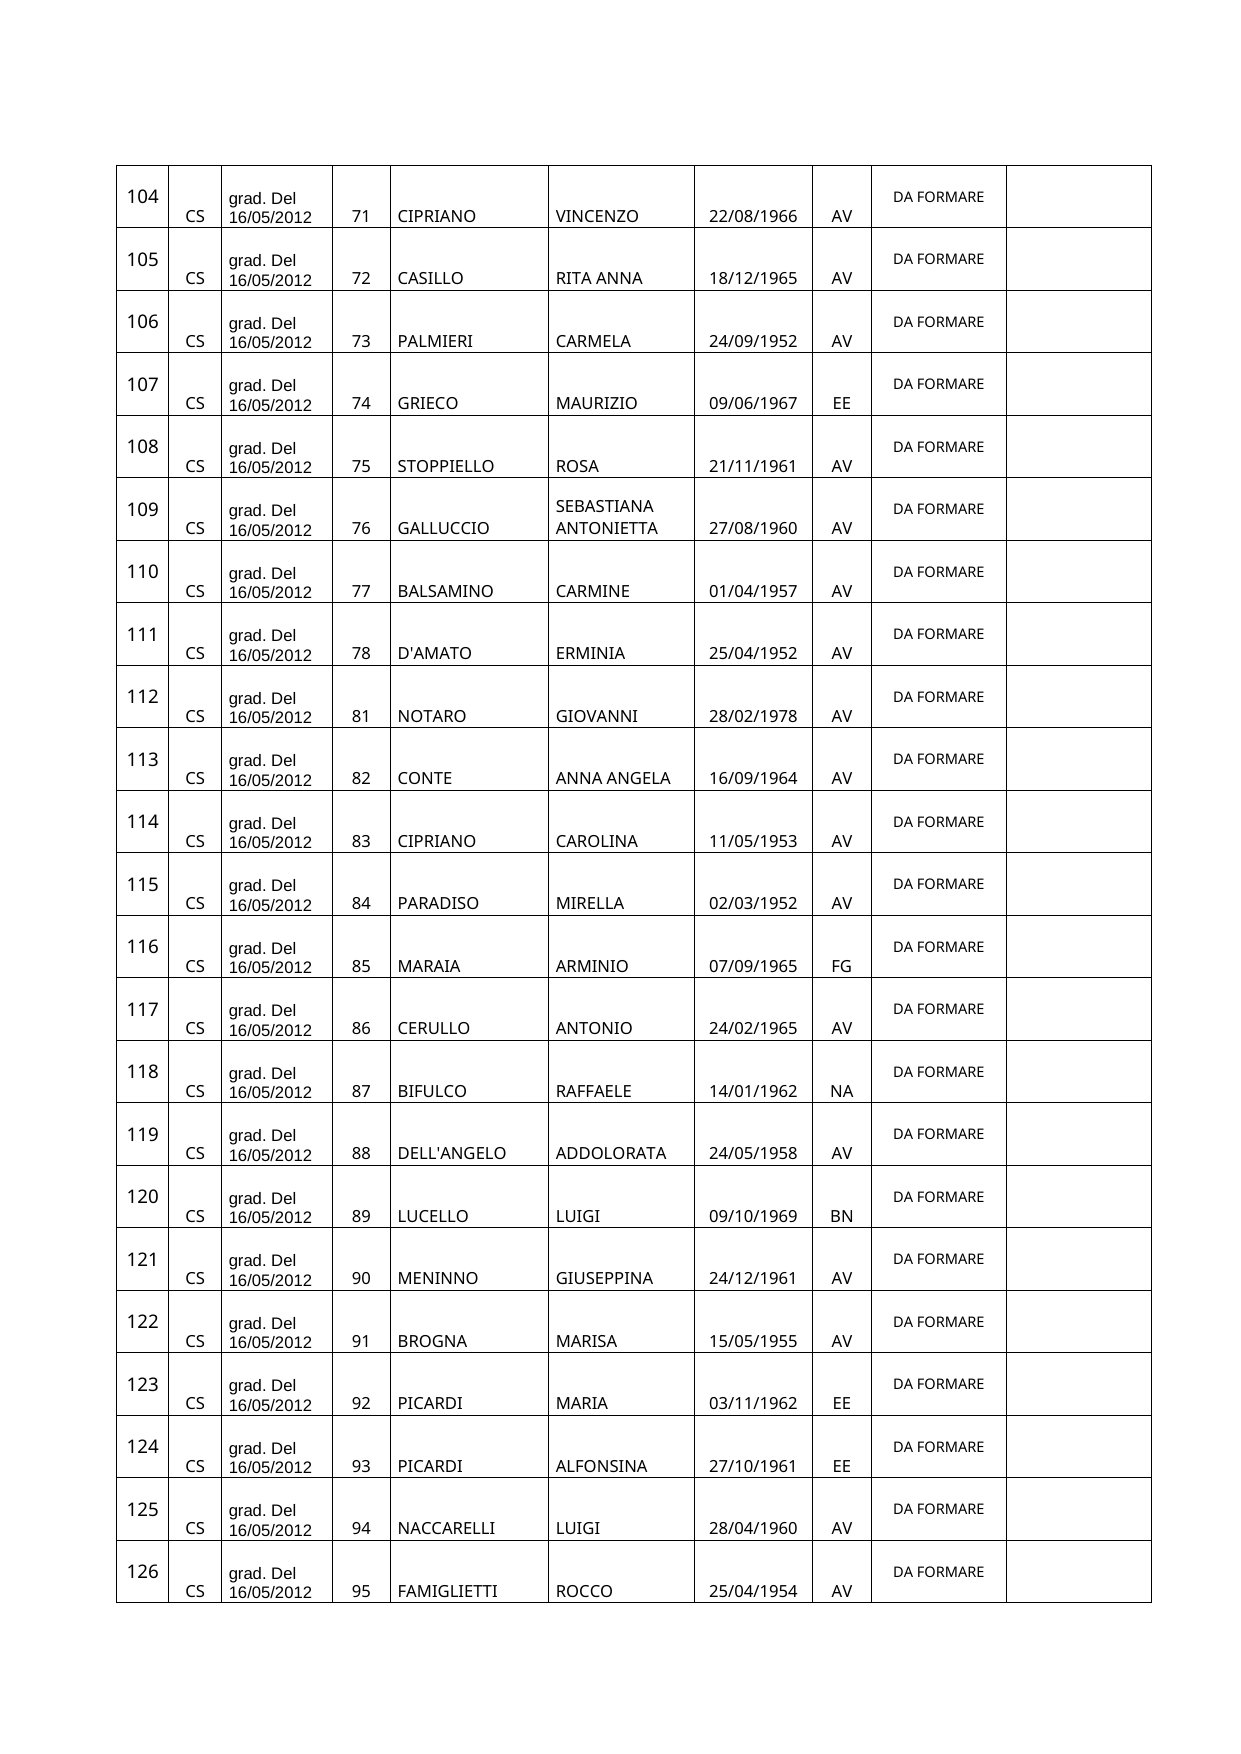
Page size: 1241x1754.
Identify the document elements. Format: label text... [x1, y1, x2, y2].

table_cell CS [169, 1291, 221, 1352]
table_cell grad. Del 16/05/2012 [222, 291, 332, 352]
table_cell CONTE [391, 728, 548, 789]
table_cell ARMINIO [549, 916, 694, 977]
table_cell 24/12/1961 [695, 1228, 812, 1289]
table_cell 25/04/1954 [695, 1541, 812, 1602]
table_cell [1007, 416, 1151, 477]
table_cell DA FORMARE [872, 978, 1006, 1039]
table_cell grad. Del 16/05/2012 [222, 1478, 332, 1539]
table_cell grad. Del 16/05/2012 [222, 603, 332, 664]
table_cell DA FORMARE [872, 791, 1006, 852]
table_cell GIUSEPPINA [549, 1228, 694, 1289]
table_cell DELL'ANGELO [391, 1103, 548, 1164]
table_cell NACCARELLI [391, 1478, 548, 1539]
table_cell 24/02/1965 [695, 978, 812, 1039]
table_cell PICARDI [391, 1416, 548, 1477]
table_cell 105 [117, 228, 168, 289]
table_cell CS [169, 916, 221, 977]
table_cell AV [813, 291, 871, 352]
table_cell 90 [333, 1228, 390, 1289]
table_cell DA FORMARE [872, 416, 1006, 477]
table_cell CS [169, 166, 221, 227]
table_cell 24/05/1958 [695, 1103, 812, 1164]
table_cell 114 [117, 791, 168, 852]
table_cell 122 [117, 1291, 168, 1352]
table_cell 07/09/1965 [695, 916, 812, 977]
table_cell 03/11/1962 [695, 1353, 812, 1414]
table_cell DA FORMARE [872, 853, 1006, 914]
table_cell 89 [333, 1166, 390, 1227]
table_cell LUCELLO [391, 1166, 548, 1227]
table_cell 109 [117, 478, 168, 539]
table_cell [1007, 728, 1151, 789]
table_cell AV [813, 1478, 871, 1539]
table_cell LUIGI [549, 1166, 694, 1227]
table_cell 106 [117, 291, 168, 352]
table_cell [1007, 1166, 1151, 1227]
table_cell 115 [117, 853, 168, 914]
table_cell ADDOLORATA [549, 1103, 694, 1164]
table_cell [1007, 228, 1151, 289]
table_cell grad. Del 16/05/2012 [222, 666, 332, 727]
table_cell MAURIZIO [549, 353, 694, 414]
table_cell 74 [333, 353, 390, 414]
table_cell [1007, 916, 1151, 977]
table_cell 16/09/1964 [695, 728, 812, 789]
table_cell GALLUCCIO [391, 478, 548, 539]
table_cell 104 [117, 166, 168, 227]
table_cell CS [169, 791, 221, 852]
table_cell AV [813, 416, 871, 477]
table_cell CS [169, 978, 221, 1039]
table_cell 71 [333, 166, 390, 227]
table_cell 121 [117, 1228, 168, 1289]
table_cell NA [813, 1041, 871, 1102]
table_cell grad. Del 16/05/2012 [222, 1353, 332, 1414]
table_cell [222, 1541, 332, 1602]
table_cell [1007, 1103, 1151, 1164]
table_cell AV [813, 1103, 871, 1164]
table_cell 82 [333, 728, 390, 789]
table_cell 75 [333, 416, 390, 477]
table_cell CS [169, 1041, 221, 1102]
table_cell [1007, 1228, 1151, 1289]
table_cell CS [169, 1541, 221, 1602]
table_cell DA FORMARE [872, 291, 1006, 352]
table_cell [1007, 666, 1151, 727]
table_cell grad. Del 16/05/2012 [222, 978, 332, 1039]
table_cell MARIA [549, 1353, 694, 1414]
table_cell 95 [333, 1541, 390, 1602]
table_cell VINCENZO [549, 166, 694, 227]
table_cell AV [813, 853, 871, 914]
table_cell AV [813, 166, 871, 227]
table_cell LUIGI [549, 1478, 694, 1539]
table_cell FAMIGLIETTI [391, 1541, 548, 1602]
table_cell FG [813, 916, 871, 977]
table_cell CERULLO [391, 978, 548, 1039]
table_cell [1007, 1478, 1151, 1539]
table_cell CAROLINA [549, 791, 694, 852]
table_cell 92 [333, 1353, 390, 1414]
table_cell AV [813, 1291, 871, 1352]
table_cell AV [813, 541, 871, 602]
table_cell 116 [117, 916, 168, 977]
table_cell CS [169, 228, 221, 289]
table_cell DA FORMARE [872, 478, 1006, 539]
table_cell AV [813, 728, 871, 789]
table_cell grad. Del 16/05/2012 [222, 1103, 332, 1164]
table_cell ROSA [549, 416, 694, 477]
table_cell 25/04/1952 [695, 603, 812, 664]
table_cell 27/08/1960 [695, 478, 812, 539]
table_cell 28/04/1960 [695, 1478, 812, 1539]
table_cell 94 [333, 1478, 390, 1539]
table_cell 88 [333, 1103, 390, 1164]
table_cell 22/08/1966 [695, 166, 812, 227]
table_cell 24/09/1952 [695, 291, 812, 352]
table_cell AV [813, 1541, 871, 1602]
table_cell 91 [333, 1291, 390, 1352]
table_cell [1007, 353, 1151, 414]
table_cell 27/10/1961 [695, 1416, 812, 1477]
table_cell GIOVANNI [549, 666, 694, 727]
table_cell [1007, 1291, 1151, 1352]
table_cell DA FORMARE [872, 916, 1006, 977]
table_cell CS [169, 728, 221, 789]
table_cell 09/10/1969 [695, 1166, 812, 1227]
table_cell 21/11/1961 [695, 416, 812, 477]
table_cell grad. Del 16/05/2012 [222, 1166, 332, 1227]
table_cell [1007, 978, 1151, 1039]
table_cell grad. Del 16/05/2012 [222, 791, 332, 852]
table_cell 117 [117, 978, 168, 1039]
table_cell [1007, 791, 1151, 852]
table_cell DA FORMARE [872, 541, 1006, 602]
table_cell AV [813, 478, 871, 539]
table_cell ANNA ANGELA [549, 728, 694, 789]
table_cell DA FORMARE [872, 1353, 1006, 1414]
table_cell DA FORMARE [872, 603, 1006, 664]
table_cell 87 [333, 1041, 390, 1102]
table_cell 107 [117, 353, 168, 414]
table_cell CS [169, 853, 221, 914]
table_cell [1007, 1541, 1151, 1602]
table_cell CS [169, 1166, 221, 1227]
table_cell RAFFAELE [549, 1041, 694, 1102]
table_cell AV [813, 1228, 871, 1289]
table_cell 28/02/1978 [695, 666, 812, 727]
table_cell [1007, 291, 1151, 352]
table_cell [1007, 1353, 1151, 1414]
table_cell [1007, 1416, 1151, 1477]
table_cell AV [813, 978, 871, 1039]
table_cell 78 [333, 603, 390, 664]
table_cell 84 [333, 853, 390, 914]
table_cell BIFULCO [391, 1041, 548, 1102]
table_cell 09/06/1967 [695, 353, 812, 414]
table_cell CS [169, 1416, 221, 1477]
table_cell EE [813, 353, 871, 414]
table_cell [1007, 1041, 1151, 1102]
table_cell grad. Del 16/05/2012 [222, 228, 332, 289]
table_cell grad. Del 16/05/2012 [222, 1416, 332, 1477]
table_cell grad. Del 16/05/2012 [222, 1291, 332, 1352]
table_cell 123 [117, 1353, 168, 1414]
table_cell 119 [117, 1103, 168, 1164]
table_cell CS [169, 1478, 221, 1539]
table_cell RITA ANNA [549, 228, 694, 289]
table_cell GRIECO [391, 353, 548, 414]
table_cell DA FORMARE [872, 1541, 1006, 1602]
table_cell MARISA [549, 1291, 694, 1352]
table_cell [1007, 853, 1151, 914]
table_cell STOPPIELLO [391, 416, 548, 477]
table_cell 120 [117, 1166, 168, 1227]
table_cell grad. Del 16/05/2012 [222, 541, 332, 602]
table_cell grad. Del 16/05/2012 [222, 1041, 332, 1102]
table_cell AV [813, 791, 871, 852]
table_cell 86 [333, 978, 390, 1039]
table_cell PICARDI [391, 1353, 548, 1414]
table_cell CS [169, 603, 221, 664]
table_cell [1007, 541, 1151, 602]
table_cell 110 [117, 541, 168, 602]
table_cell 118 [117, 1041, 168, 1102]
table_cell 112 [117, 666, 168, 727]
table_cell EE [813, 1353, 871, 1414]
table_cell CIPRIANO [391, 166, 548, 227]
table_cell MARAIA [391, 916, 548, 977]
table_cell 111 [117, 603, 168, 664]
table_cell DA FORMARE [872, 1228, 1006, 1289]
table_cell grad. Del 16/05/2012 [222, 353, 332, 414]
table_cell 81 [333, 666, 390, 727]
table_cell D'AMATO [391, 603, 548, 664]
table_cell grad. Del 16/05/2012 [222, 916, 332, 977]
table_cell DA FORMARE [872, 228, 1006, 289]
table_cell EE [813, 1416, 871, 1477]
table_cell 83 [333, 791, 390, 852]
table_cell DA FORMARE [872, 1478, 1006, 1539]
table_cell 01/04/1957 [695, 541, 812, 602]
table_cell 77 [333, 541, 390, 602]
table_cell 76 [333, 478, 390, 539]
table_cell CS [169, 416, 221, 477]
table_cell DA FORMARE [872, 666, 1006, 727]
table_cell CS [169, 1353, 221, 1414]
table_cell CARMELA [549, 291, 694, 352]
table_cell CS [169, 541, 221, 602]
table_cell grad. Del 16/05/2012 [222, 416, 332, 477]
table_cell CASILLO [391, 228, 548, 289]
table_cell CS [169, 1228, 221, 1289]
table_cell 11/05/1953 [695, 791, 812, 852]
table_cell DA FORMARE [872, 1103, 1006, 1164]
table_cell DA FORMARE [872, 1416, 1006, 1477]
table_cell DA FORMARE [872, 353, 1006, 414]
table_cell 125 [117, 1478, 168, 1539]
table_cell CIPRIANO [391, 791, 548, 852]
table_cell grad. Del 16/05/2012 [222, 1228, 332, 1289]
table_cell 85 [333, 916, 390, 977]
table_cell PALMIERI [391, 291, 548, 352]
table_cell grad. Del 16/05/2012 [222, 478, 332, 539]
table_cell grad. Del 16/05/2012 [222, 728, 332, 789]
table_cell DA FORMARE [872, 1041, 1006, 1102]
table_cell 15/05/1955 [695, 1291, 812, 1352]
table_cell 113 [117, 728, 168, 789]
table_cell DA FORMARE [872, 1166, 1006, 1227]
table_cell DA FORMARE [872, 728, 1006, 789]
table_cell CARMINE [549, 541, 694, 602]
table_cell BROGNA [391, 1291, 548, 1352]
table_cell DA FORMARE [872, 1291, 1006, 1352]
table_cell [1007, 478, 1151, 539]
table_cell 18/12/1965 [695, 228, 812, 289]
table_cell SEBASTIANA ANTONIETTA [549, 478, 694, 539]
table_cell MENINNO [391, 1228, 548, 1289]
table_cell DA FORMARE [872, 166, 1006, 227]
table_cell 93 [333, 1416, 390, 1477]
table_cell BN [813, 1166, 871, 1227]
table_cell 02/03/1952 [695, 853, 812, 914]
table_cell [1007, 166, 1151, 227]
table_cell AV [813, 666, 871, 727]
table_cell ROCCO [549, 1541, 694, 1602]
table_cell CS [169, 291, 221, 352]
table_cell 124 [117, 1416, 168, 1477]
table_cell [222, 166, 332, 227]
table_cell 73 [333, 291, 390, 352]
table_cell NOTARO [391, 666, 548, 727]
table_cell CS [169, 1103, 221, 1164]
table_cell 72 [333, 228, 390, 289]
table_cell MIRELLA [549, 853, 694, 914]
table_cell grad. Del 16/05/2012 [222, 853, 332, 914]
table_cell ERMINIA [549, 603, 694, 664]
table_cell 108 [117, 416, 168, 477]
table_cell CS [169, 478, 221, 539]
table_cell CS [169, 353, 221, 414]
table_cell 14/01/1962 [695, 1041, 812, 1102]
table_cell CS [169, 666, 221, 727]
table_cell ANTONIO [549, 978, 694, 1039]
table_cell AV [813, 228, 871, 289]
table_cell BALSAMINO [391, 541, 548, 602]
table_cell ALFONSINA [549, 1416, 694, 1477]
table_cell 126 [117, 1541, 168, 1602]
table_cell AV [813, 603, 871, 664]
table_cell PARADISO [391, 853, 548, 914]
table_cell [1007, 603, 1151, 664]
